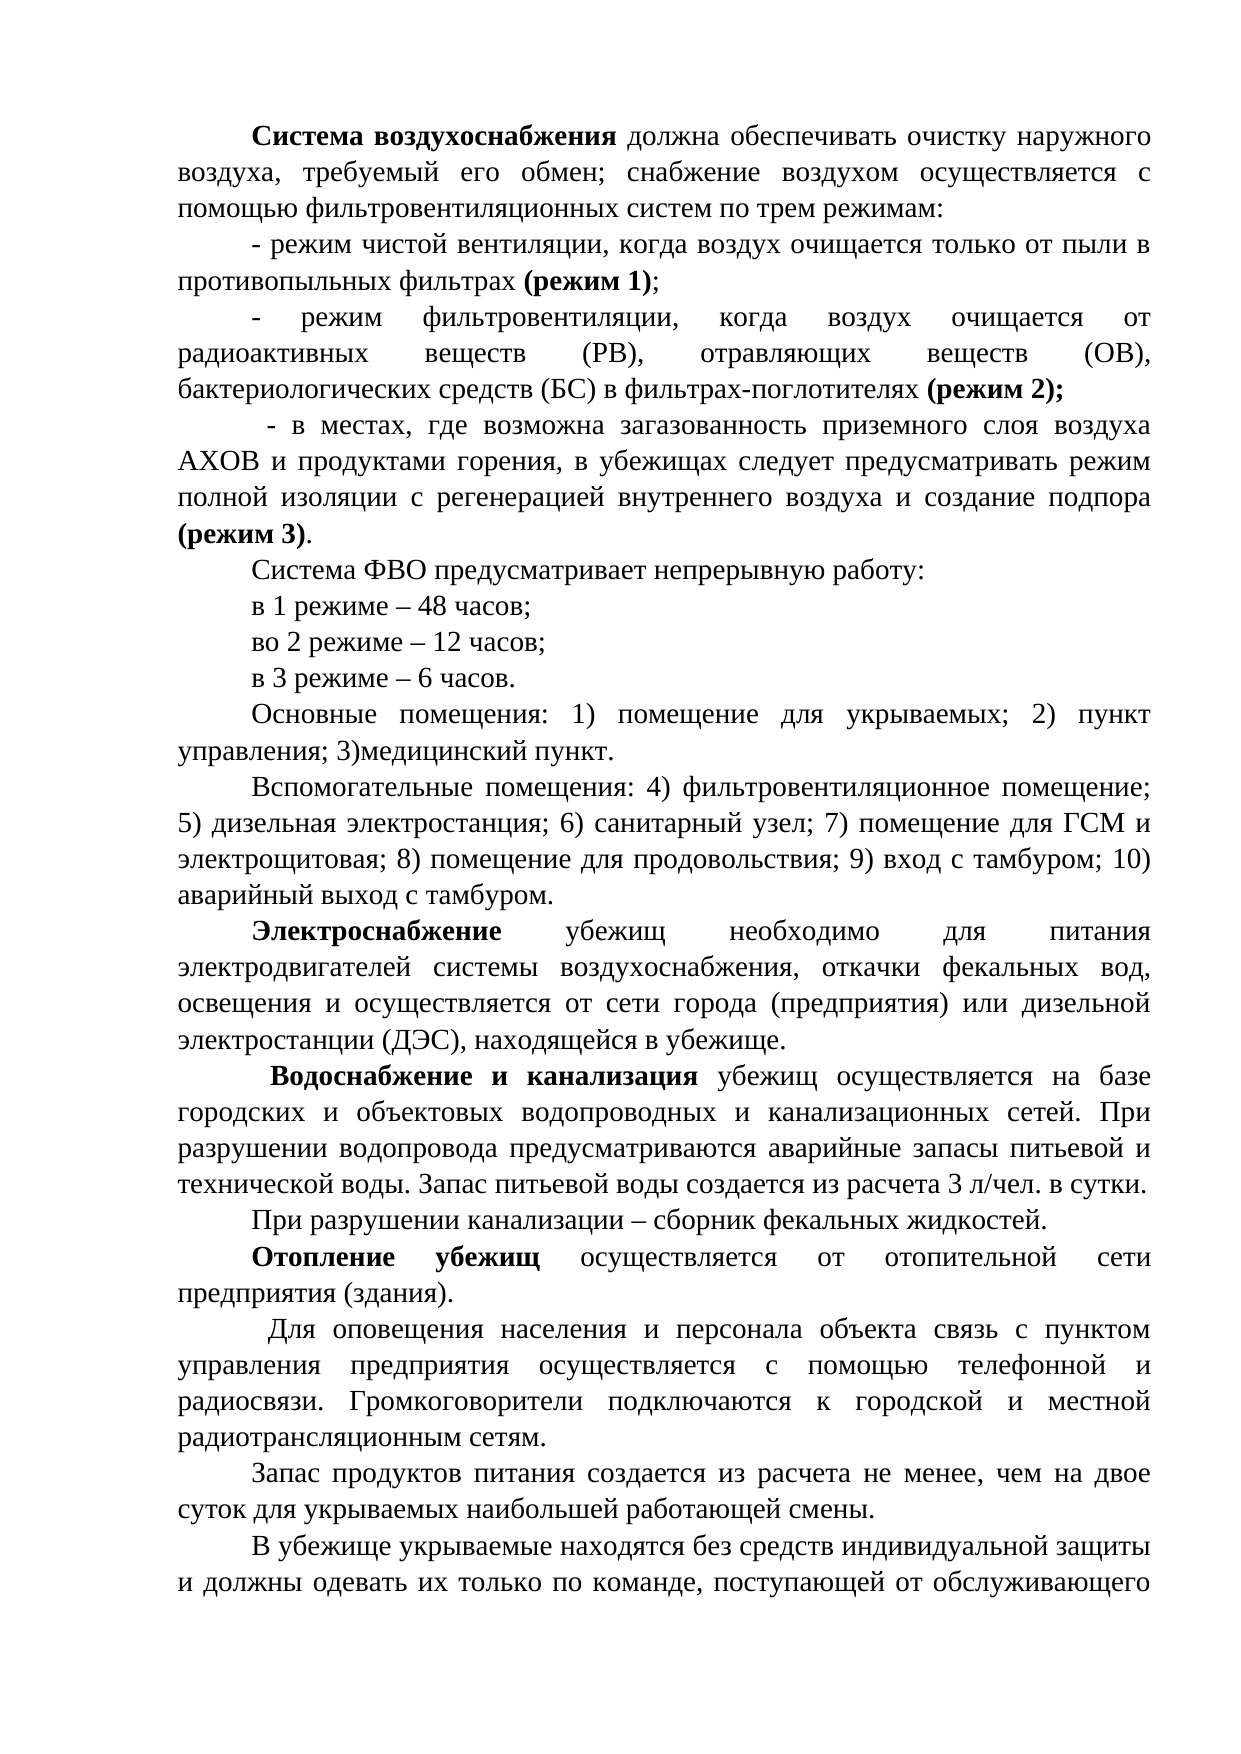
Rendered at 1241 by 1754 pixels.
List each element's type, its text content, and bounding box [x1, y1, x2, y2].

text Отопление убежищ осуществляется от отопительной сети предприятия (здания). [177, 1239, 1152, 1308]
text Электроснабжение убежищ необходимо для питания электродвигателей системы воздухоснабжения, откачки фекальных вод, освещения и осуществляется от сети города (предприятия) или дизельной электростанции (ДЭС), находящейся в убежище. [177, 913, 1152, 1055]
text При разрушении канализации – сборник фекальных жидкостей. [177, 1202, 1152, 1236]
text в 1 режиме – 48 часов; [177, 588, 1152, 622]
text Вспомогательные помещения: 4) фильтровентиляционное помещение; 5) дизельная электростанция; 6) санитарный узел; 7) помещение для ГСМ и электрощитовая; 8) помещение для продовольствия; 9) вход с тамбуром; 10) аварийный выход с тамбуром. [177, 769, 1152, 911]
text - режим чистой вентиляции, когда воздух очищается только от пыли в противопыльных фильтрах (режим 1); [177, 227, 1152, 296]
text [177, 1528, 1152, 1597]
text Основные помещения: 1) помещение для укрываемых; 2) пункт управления; 3)медицинский пункт. [177, 696, 1152, 766]
text - режим фильтровентиляции, когда воздух очищается от радиоактивных веществ (РВ), отравляющих веществ (ОВ), бактериологических средств (БС) в фильтрах-поглотителях (режим 2); [177, 299, 1152, 405]
text Водоснабжение и канализация убежищ осуществляется на базе городских и объектовых водопроводных и канализационных сетей. При разрушении водопровода предусматриваются аварийные запасы питьевой и технической воды. Запас питьевой воды создается из расчета 3 л/чел. в сутки. [177, 1058, 1152, 1200]
text Запас продуктов питания создается из расчета не менее, чем на двое суток для укрываемых наибольшей работающей смены. [177, 1456, 1152, 1525]
text - в местах, где возможна загазованность приземного слоя воздуха АХОВ и продуктами горения, в убежищах следует предусматривать режим полной изоляции с регенерацией внутреннего воздуха и создание подпора (режим 3). [177, 407, 1152, 549]
text во 2 режиме – 12 часов; [177, 624, 1152, 658]
text в 3 режиме – 6 часов. [177, 660, 1152, 694]
text Система ФВО предусматривает непрерывную работу: [177, 552, 1152, 585]
text Для оповещения населения и персонала объекта связь с пунктом управления предприятия осуществляется с помощью телефонной и радиосвязи. Громкоговорители подключаются к городской и местной радиотрансляционным сетям. [177, 1311, 1152, 1453]
text Система воздухоснабжения должна обеспечивать очистку наружного воздуха, требуемый его обмен; снабжение воздухом осуществляется с помощью фильтровентиляционных систем по трем режимам: [177, 118, 1152, 224]
